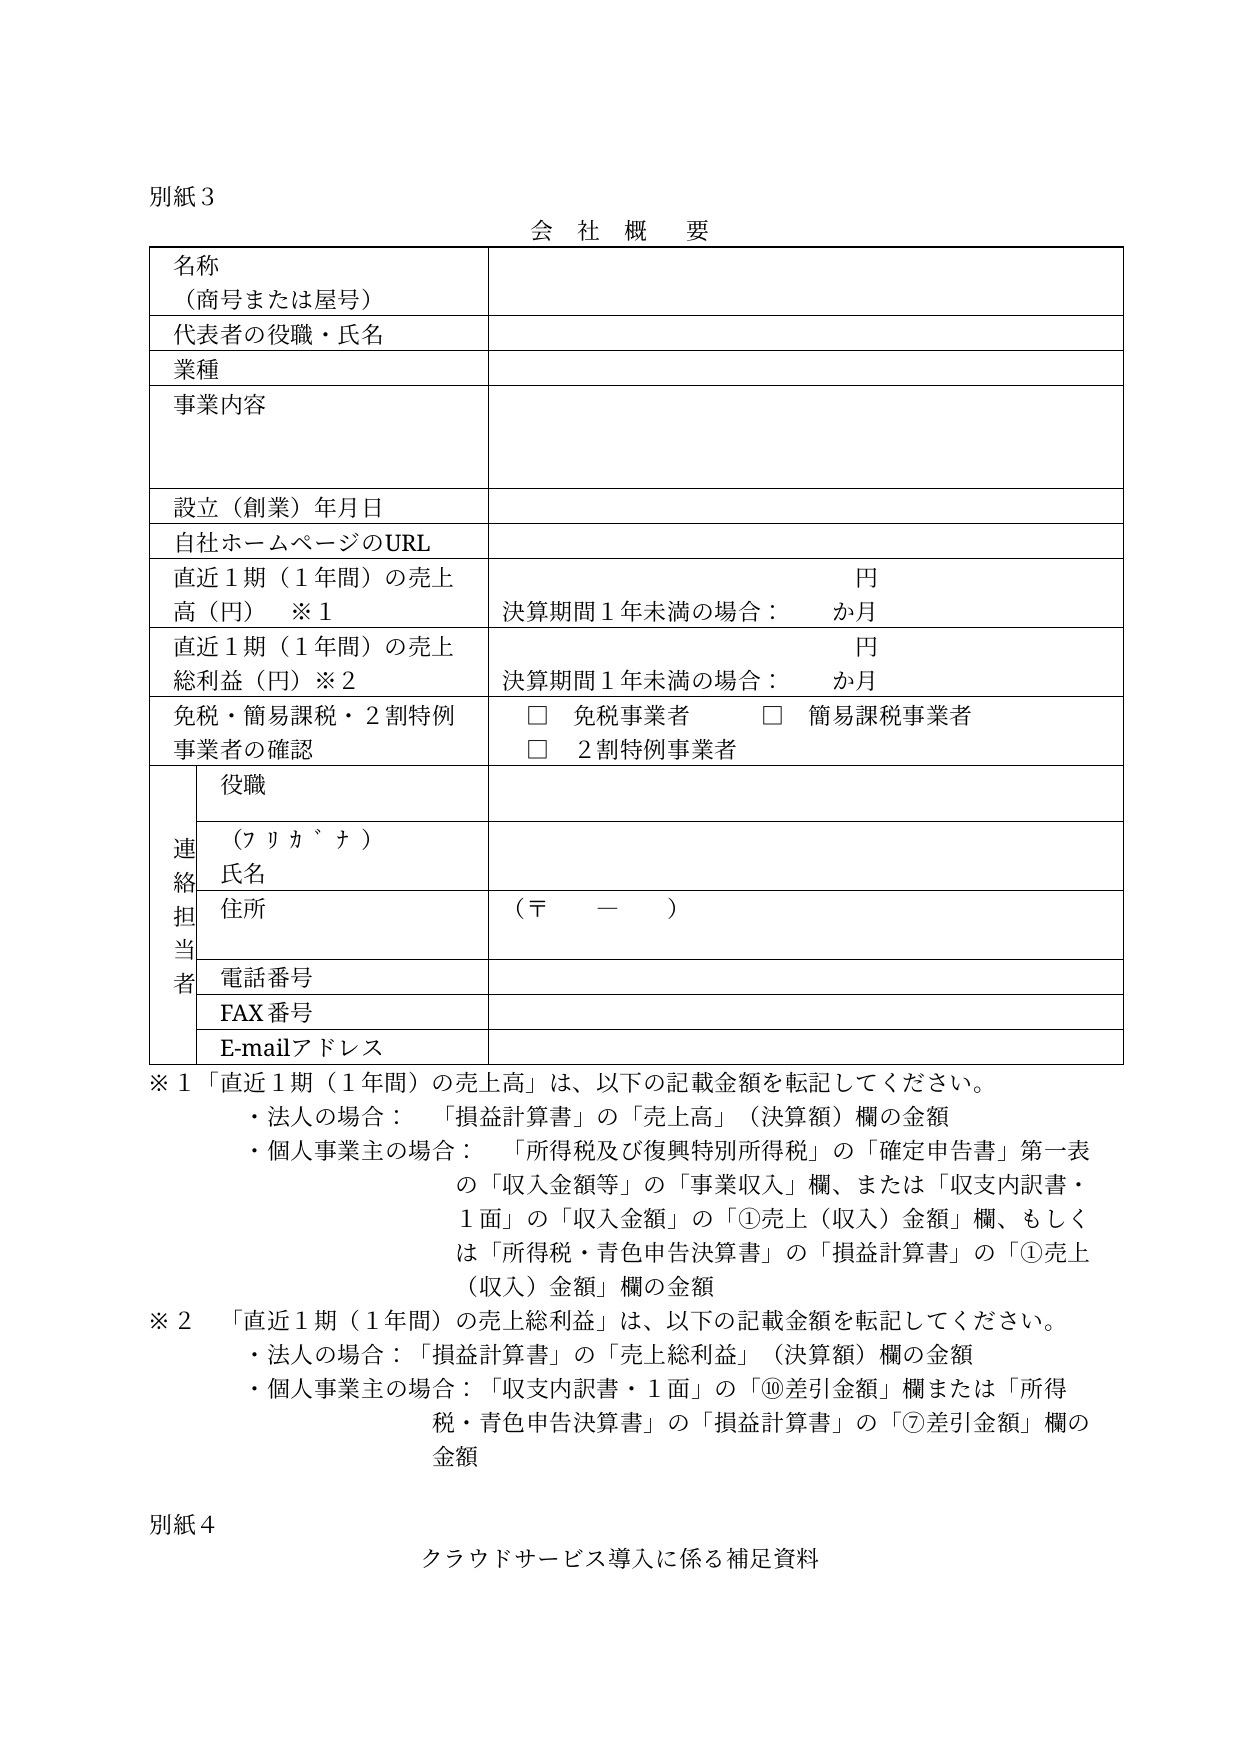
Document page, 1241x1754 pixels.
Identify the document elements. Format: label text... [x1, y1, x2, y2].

table_cell 住所 [197, 891, 488, 959]
table_cell 連絡担当者 [150, 766, 196, 1064]
table_cell [489, 766, 1123, 821]
table_cell [489, 351, 1123, 385]
table_cell 円 決算期間１年未満の場合： か月 [489, 628, 1123, 696]
text 別紙３ [149, 178, 1091, 212]
table_cell [489, 822, 1123, 890]
text ※１「直近１期（１年間）の売上高」は、以下の記載金額を転記してください。 [149, 1065, 1091, 1099]
table_cell [489, 316, 1123, 350]
table_cell □ 免税事業者 □ 簡易課税事業者 □ ２割特例事業者 [489, 697, 1123, 765]
table_cell 業種 [150, 351, 488, 385]
table_cell 代表者の役職・氏名 [150, 316, 488, 350]
table_cell （ﾌﾘｶﾞﾅ） 氏名 [197, 822, 488, 890]
text ・個人事業主の場合： 「所得税及び復興特別所得税」の「確定申告書」第一表の「収入金額等」の「事業収入」欄、または「収支内訳書・１面」の「収入金額」の「①売上（収入）金額」欄、もしくは「所得税・青色申告決算書」の「損益計算書」の「①売上（収入）金額」欄の金額 [196, 1133, 1091, 1302]
table_cell 電話番号 [197, 960, 488, 994]
table_cell 円 決算期間１年未満の場合： か月 [489, 559, 1123, 627]
table_cell 直近１期（１年間）の売上総利益（円）※２ [150, 628, 488, 696]
text ・個人事業主の場合：「収支内訳書・１面」の「⑩差引金額」欄または「所得税・青色申告決算書」の「損益計算書」の「⑦差引金額」欄の金額 [196, 1370, 1091, 1472]
text ※２ 「直近１期（１年間）の売上総利益」は、以下の記載金額を転記してください。 [149, 1302, 1091, 1336]
text 別紙４ [149, 1506, 1091, 1540]
table_cell [489, 1030, 1123, 1064]
table_cell 事業内容 [150, 386, 488, 488]
table_cell （〒 ― ） [489, 891, 1123, 959]
table_cell 免税・簡易課税・２割特例事業者の確認 [150, 697, 488, 765]
table_cell FAX番号 [197, 995, 488, 1029]
text 会社概要 [149, 212, 1091, 246]
text ・法人の場合：「損益計算書」の「売上総利益」（決算額）欄の金額 [196, 1336, 1091, 1370]
table_cell [489, 489, 1123, 523]
table_cell [489, 960, 1123, 994]
text クラウドサービス導入に係る補足資料 [149, 1540, 1091, 1574]
table_cell 直近１期（１年間）の売上高（円） ※１ [150, 559, 488, 627]
table_cell 自社ホームページのURL [150, 524, 488, 558]
table_cell 役職 [197, 766, 488, 821]
table_cell [489, 524, 1123, 558]
table_cell [489, 995, 1123, 1029]
table_cell 設立（創業）年月日 [150, 489, 488, 523]
table_cell [489, 386, 1123, 488]
table_header 名称 （商号または屋号） [150, 248, 488, 315]
text ・法人の場合： 「損益計算書」の「売上高」（決算額）欄の金額 [196, 1099, 1091, 1133]
table_cell E-mailアドレス [197, 1030, 488, 1064]
table_header [489, 248, 1123, 315]
